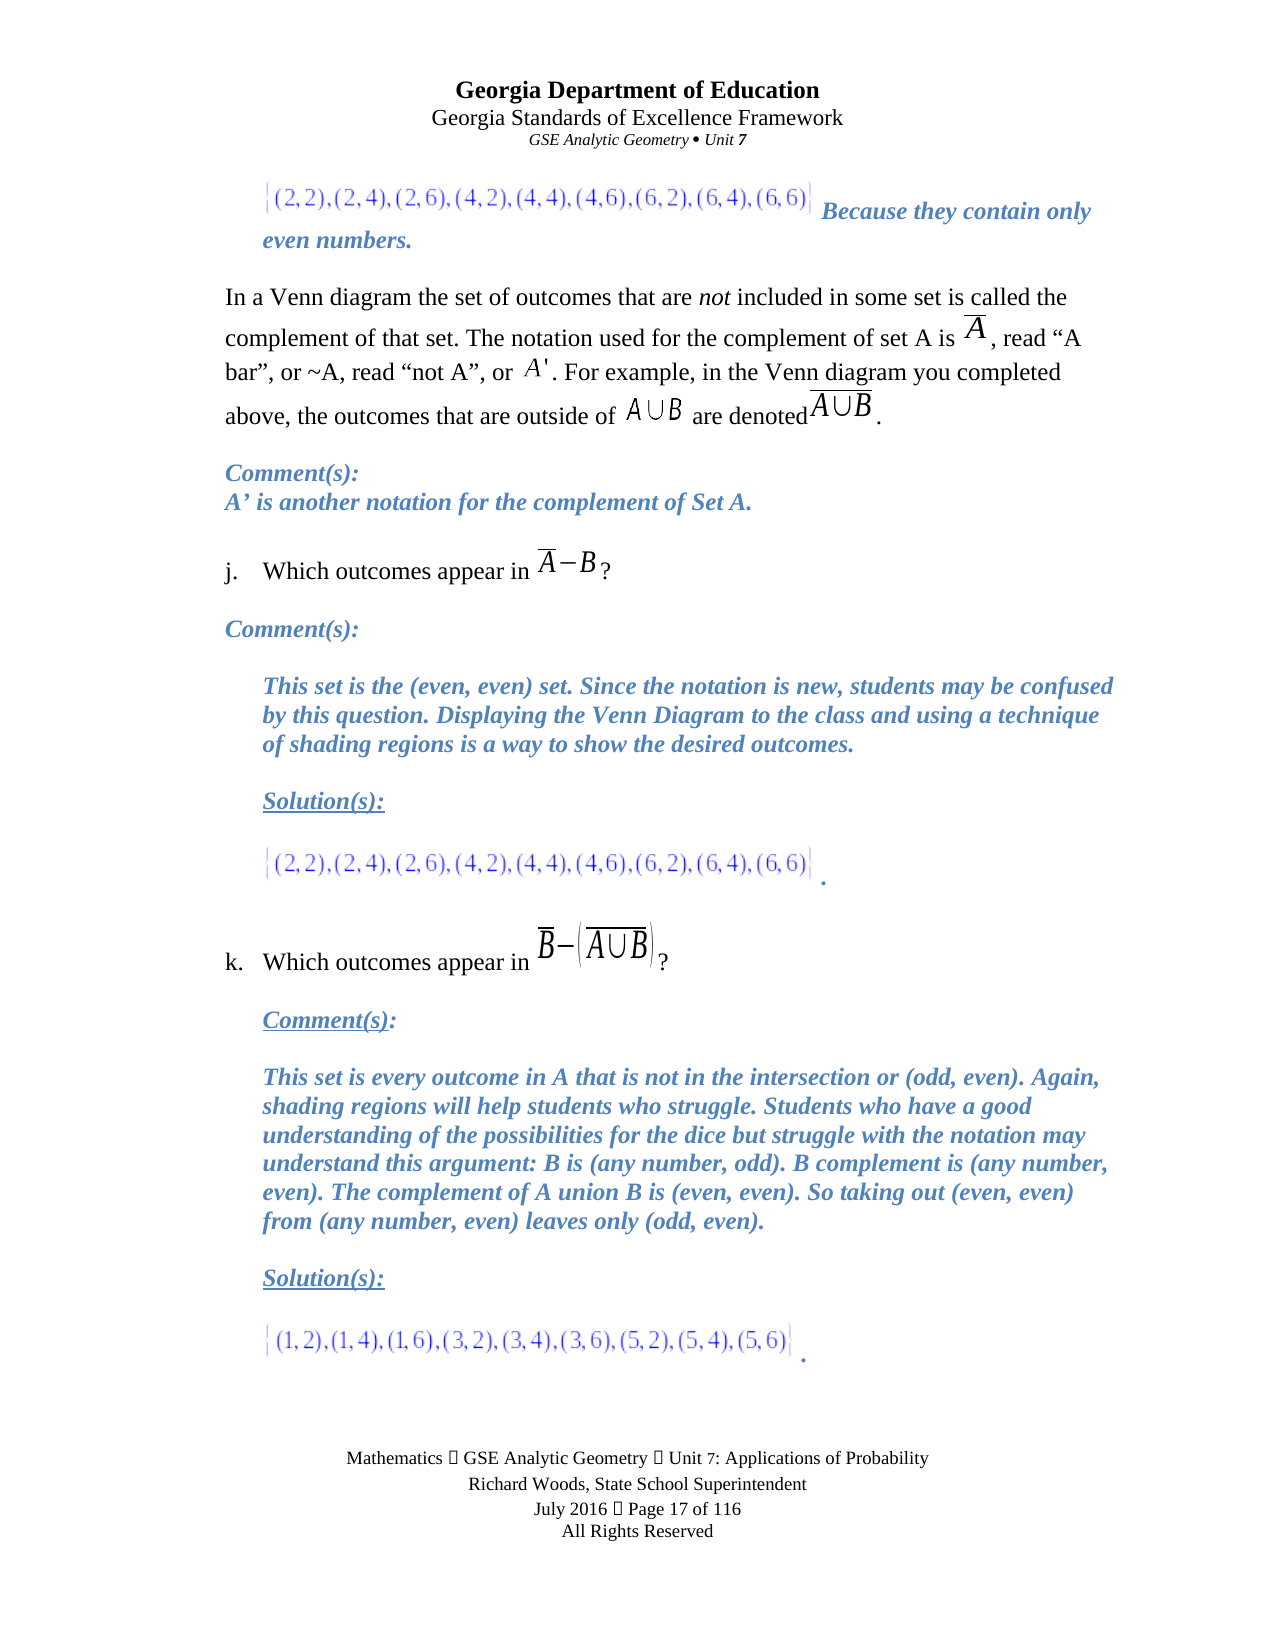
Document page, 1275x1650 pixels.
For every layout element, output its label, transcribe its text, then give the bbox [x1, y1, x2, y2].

list This set is every outcome in A that is not in the intersection or (odd, even). Again, shading regions will help students who struggle. Students who have a good understanding of the possibilities for the dice but struggle with the notation may understand this argument: B is (any number, odd). B complement is (any number, even). The complement of A union B is (even, even). So taking out (even, even) from (any number, even) leaves only (odd, even). [262, 1062, 1125, 1235]
text In a Venn diagram the set of outcomes that are not included in some set is called the complement of that set. The notation used for the complement of set A is , read “A bar”, or ~A, read “not A”, or . For example, in the Venn diagram you completed above, the outcomes that are outside of are denoted. [225, 282, 1125, 430]
list . [225, 1321, 1125, 1368]
text . [187, 844, 1125, 891]
text Solution(s): [187, 786, 1125, 815]
list Which outcomes appear in ? [225, 919, 1125, 976]
list Which outcomes appear in ? [225, 545, 1125, 585]
text A’ is another notation for the complement of Set A. [150, 487, 1125, 516]
text Comment(s): [225, 1005, 1125, 1033]
text Comment(s): [150, 458, 1125, 487]
text Because they contain only even numbers. [262, 178, 1125, 253]
text Solution(s): [187, 1263, 1125, 1292]
text This set is the (even, even) set. Since the notation is new, students may be confused by this question. Displaying the Venn Diagram to the class and using a technique of shading regions is a way to show the desired outcomes. [262, 671, 1125, 758]
text Comment(s): [150, 614, 1125, 643]
